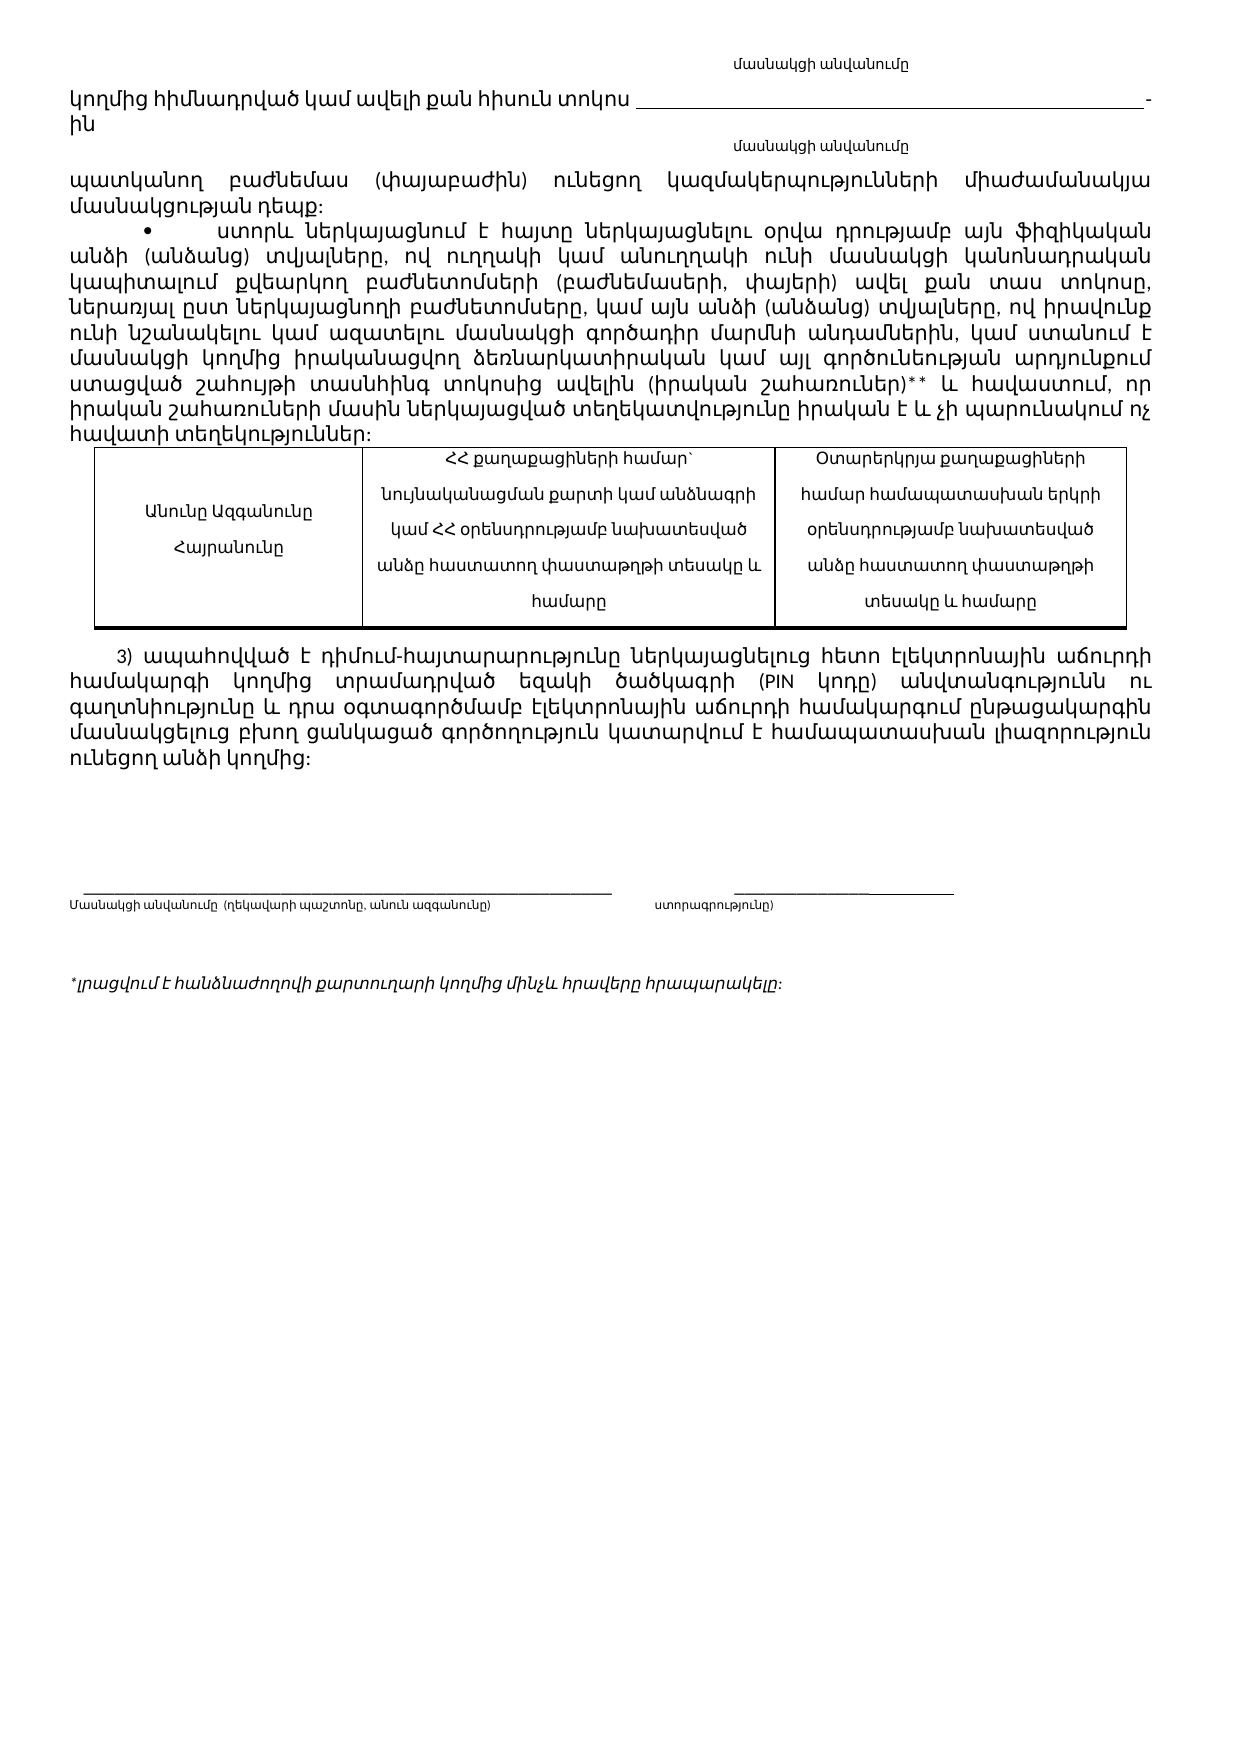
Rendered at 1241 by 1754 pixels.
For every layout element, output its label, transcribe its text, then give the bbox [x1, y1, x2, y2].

table_header Օտարերկրյա քաղաքացիների համար համապատասխան երկրի օրենսդրությամբ նախատեսված անձը հաստատող փաստաթղթի տեսակը և համարը [776, 448, 1126, 626]
list ստորև ներկայացնում է հայտը ներկայացնելու օրվա դրությամբ այն ֆիզիկական անձի (անձանց) տվյալները, ով ուղղակի կամ անուղղակի ունի մասնակցի կանոնադրական կապիտալում քվեարկող բաժնետոմսերի (բաժնեմասերի, փայերի) ավել քան տաս տոկոսը, ներառյալ ըստ ներկայացնողի բաժնետոմսերը, կամ այն անձի (անձանց) տվյալները, ով իրավունք ունի նշանակելու կամ ազատելու մասնակցի գործադիր մարմնի անդամներին, կամ ստանում է մասնակցի կողմից իրականացվող ձեռնարկատիրական կամ այլ գործունեության արդյունքում ստացված շահույթի տասնհինգ տոկոսից ավելին (իրական շահառուներ)** և հավաստում, որ իրական շահառուների մասին ներկայացված տեղեկատվությունը իրական է և չի պարունակում ոչ հավատի տեղեկություններ: [69, 218, 1152, 447]
text կողմից հիմնադրված կամ ավելի քան հիսուն տոկոս -ին [69, 86, 1152, 137]
table_header ՀՀ քաղաքացիների համար` նույնականացման քարտի կամ անձնագրի կամ ՀՀ օրենսդրությամբ նախատեսված անձը հաստատող փաստաթղթի տեսակը և համարը [363, 448, 774, 626]
text պատկանող բաժնեմաս (փայաբաժին) ունեցող կազմակերպությունների միաժամանակյա մասնակցության դեպք: [69, 167, 1152, 218]
table_header Անունը Ազգանունը Հայրանունը [95, 448, 362, 626]
text մասնակցի անվանումը [69, 137, 1152, 167]
text մասնակցի անվանումը [69, 56, 1152, 86]
text 3) ապահովված է դիմում-հայտարարությունը ներկայացնելուց հետո էլեկտրոնային աճուրդի համակարգի կողմից տրամադրված եզակի ծածկագրի (PIN կոդը) անվտանգությունն ու գաղտնիությունը և դրա օգտագործմամբ էլեկտրոնային աճուրդի համակարգում ընթացակարգին մասնակցելուց բխող ցանկացած գործողություն կատարվում է համապատասխան լիազորություն ունեցող անձի կողմից: [69, 643, 1152, 770]
text *լրացվում է հանձնաժողովի քարտուղարի կողմից մինչև հրավերը հրապարակելը: [69, 973, 1152, 994]
text ___________________________________________________ _____________ Մասնակցի անվանումը (ղեկավարի պաշտոնը, անուն ազգանունը) ստորագրությունը) [69, 872, 1152, 923]
